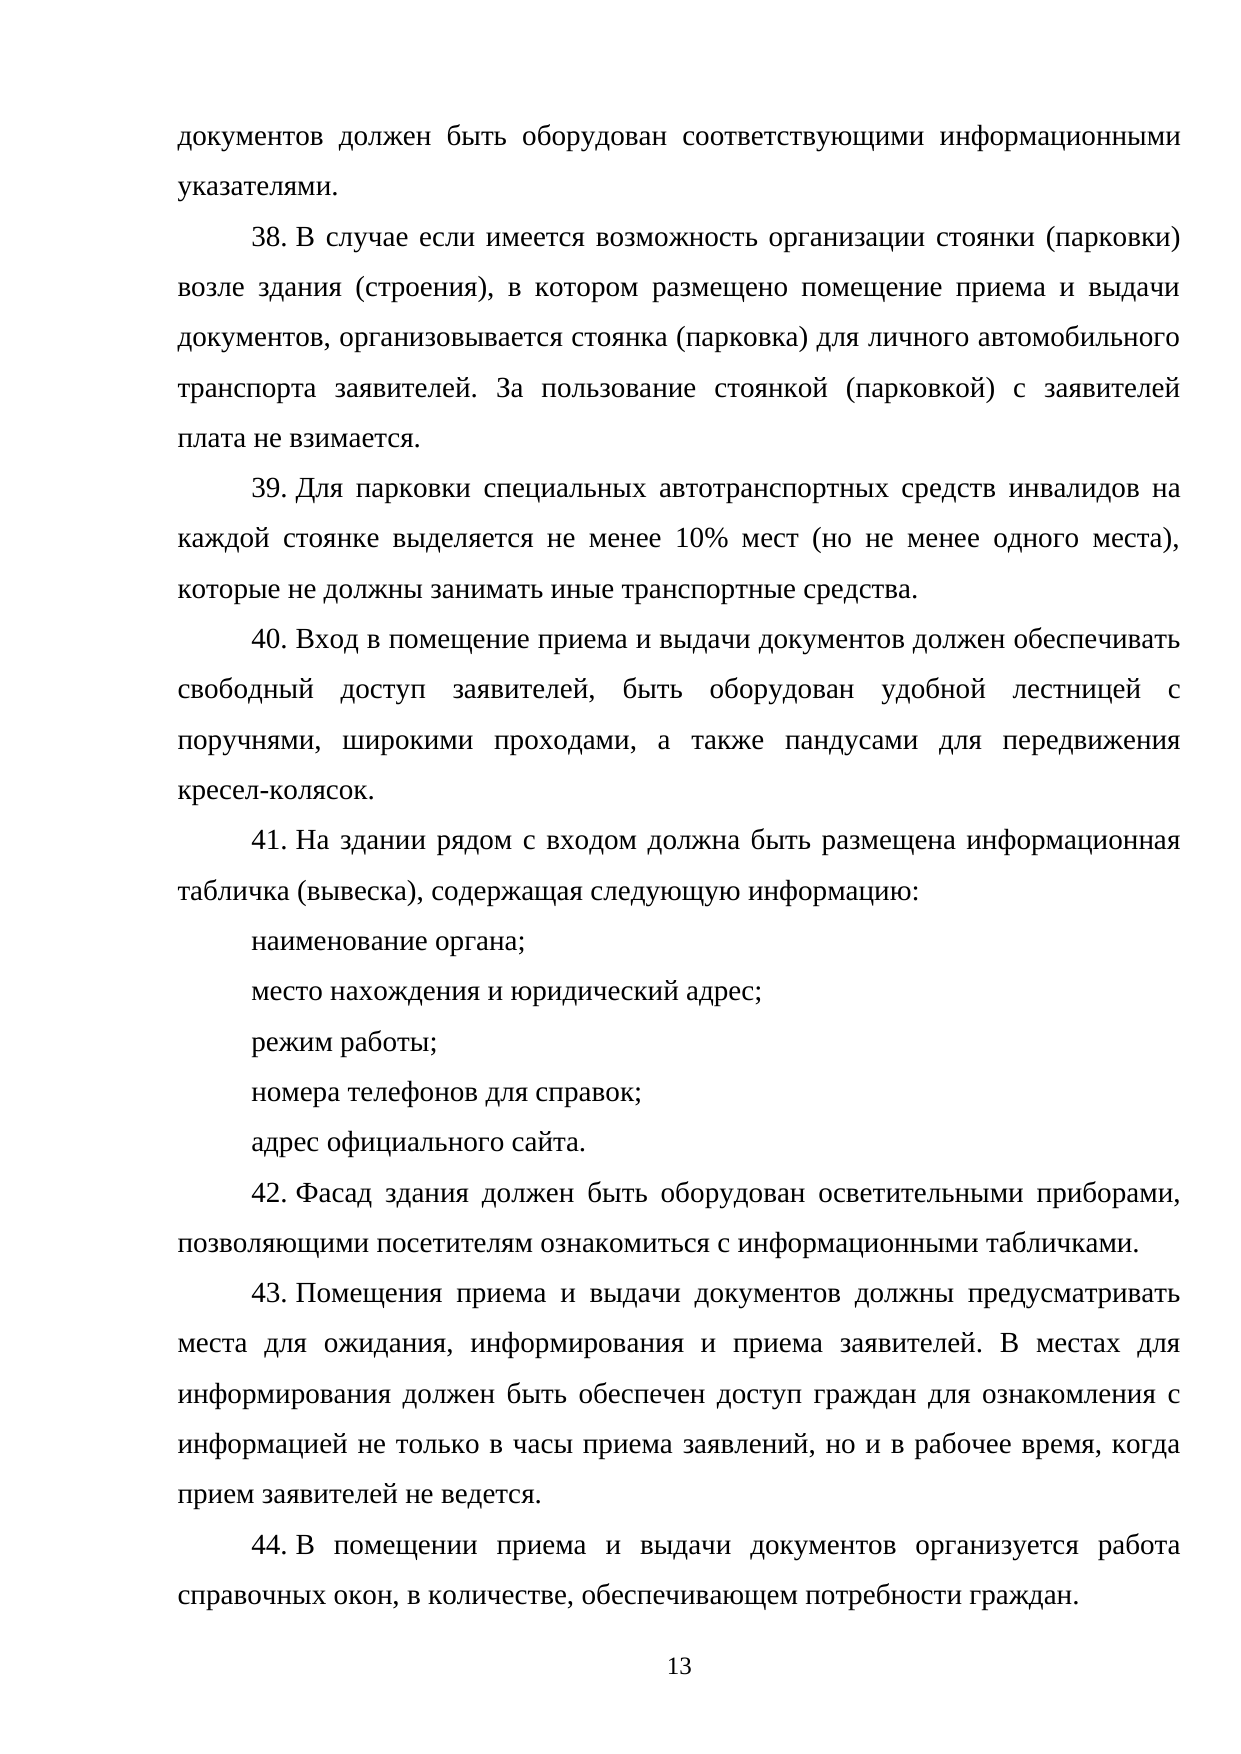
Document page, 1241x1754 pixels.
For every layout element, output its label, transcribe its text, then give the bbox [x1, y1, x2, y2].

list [177, 118, 1181, 202]
text место нахождения и юридический адрес; [177, 973, 1181, 1007]
list На здании рядом с входом должна быть размещена информационная табличка (вывеска), содержащая следующую информацию: [177, 822, 1181, 906]
text адрес официального сайта. [177, 1124, 1181, 1158]
list Для парковки специальных автотранспортных средств инвалидов на каждой стоянке выделяется не менее 10% мест (но не менее одного места), которые не должны занимать иные транспортные средства. [177, 470, 1181, 604]
list Помещения приема и выдачи документов должны предусматривать места для ожидания, информирования и приема заявителей. В местах для информирования должен быть обеспечен доступ граждан для ознакомления с информацией не только в часы приема заявлений, но и в рабочее время, когда прием заявителей не ведется. [177, 1275, 1181, 1510]
text режим работы; [177, 1024, 1181, 1057]
text наименование органа; [177, 923, 1181, 957]
text номера телефонов для справок; [177, 1074, 1181, 1108]
list Вход в помещение приема и выдачи документов должен обеспечивать свободный доступ заявителей, быть оборудован удобной лестницей с поручнями, широкими проходами, а также пандусами для передвижения кресел-колясок. [177, 621, 1181, 806]
list Фасад здания должен быть оборудован осветительными приборами, позволяющими посетителям ознакомиться с информационными табличками. [177, 1175, 1181, 1258]
list В помещении приема и выдачи документов организуется работа справочных окон, в количестве, обеспечивающем потребности граждан. [177, 1527, 1181, 1611]
list В случае если имеется возможность организации стоянки (парковки) возле здания (строения), в котором размещено помещение приема и выдачи документов, организовывается стоянка (парковка) для личного автомобильного транспорта заявителей. За пользование стоянкой (парковкой) с заявителей плата не взимается. [177, 219, 1181, 453]
